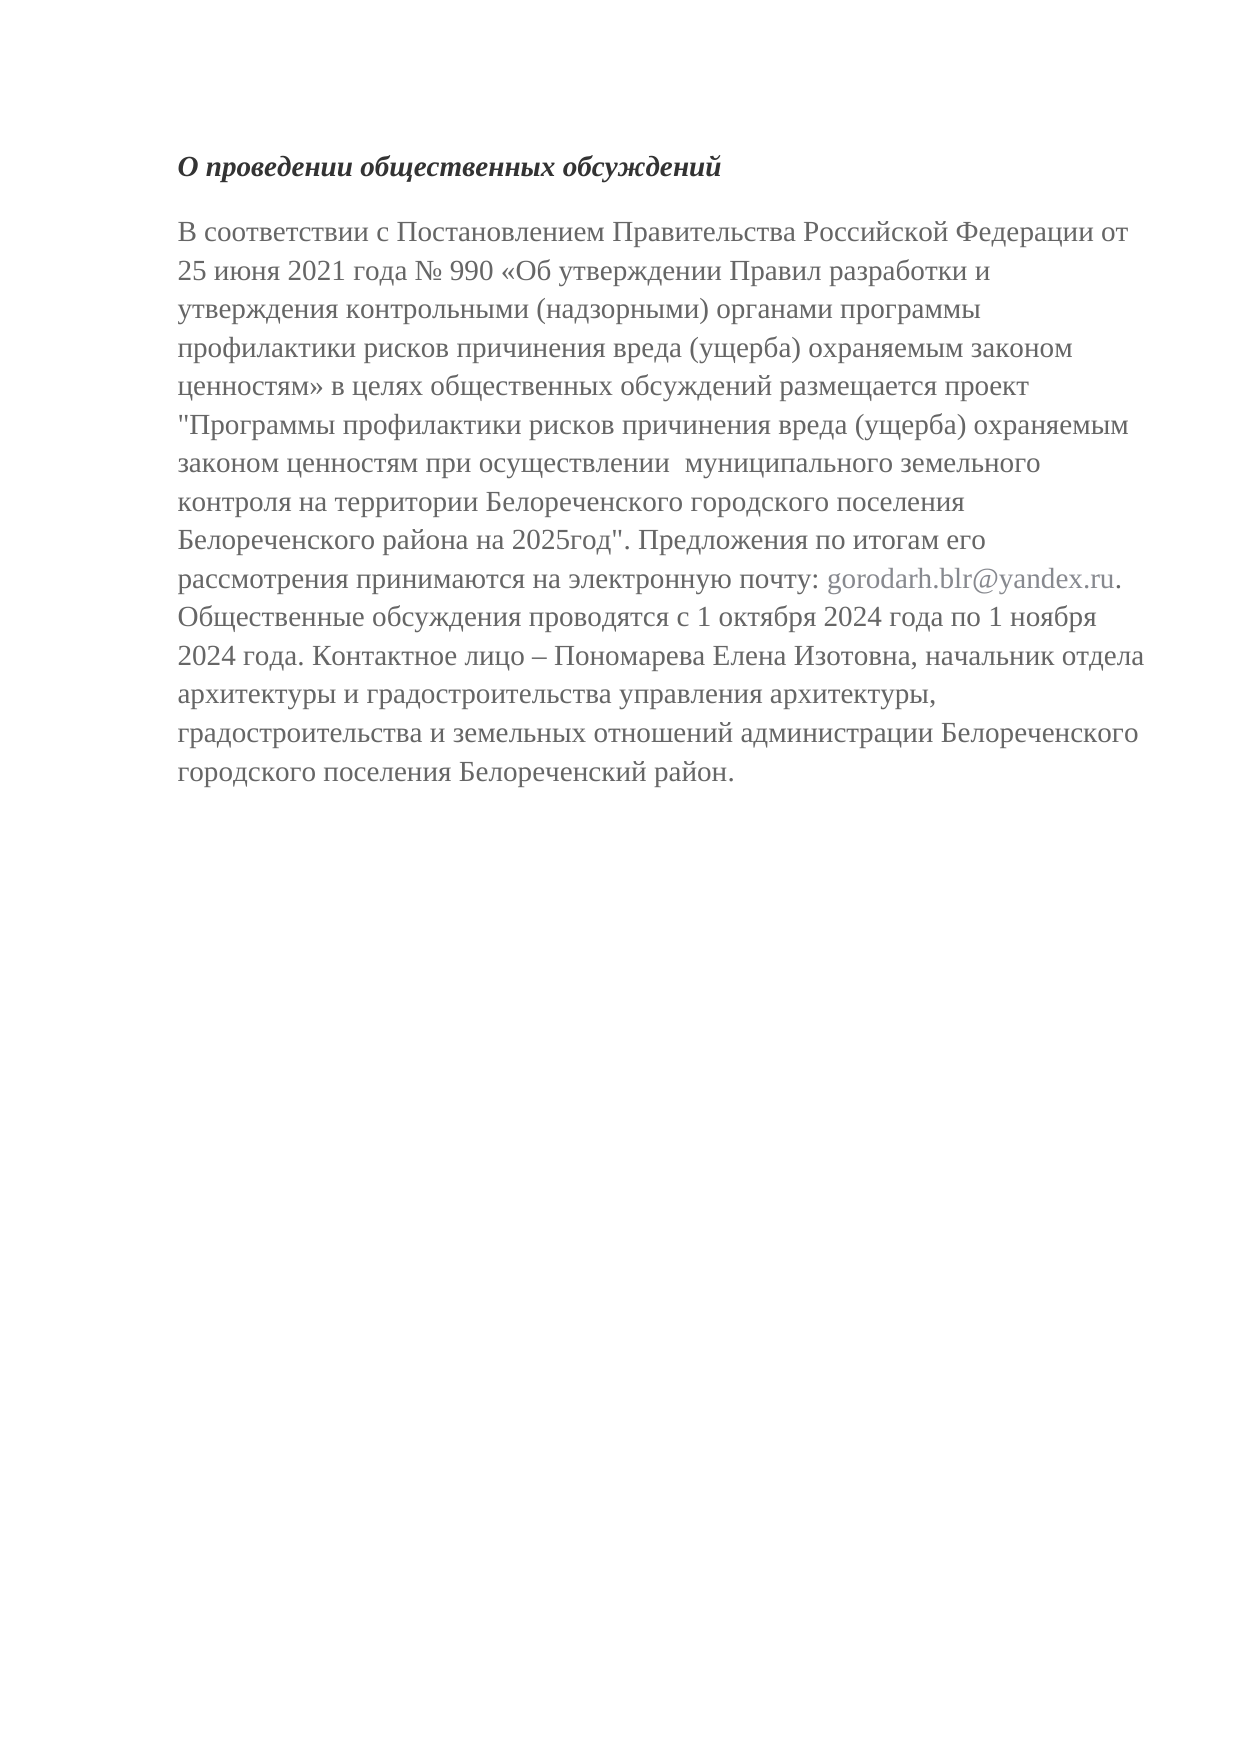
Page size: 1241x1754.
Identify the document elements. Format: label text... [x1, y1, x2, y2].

text О проведении общественных обсуждений [177, 149, 1152, 183]
text В соответствии с Постановлением Правительства Российской Федерации от 25 июня 2021 года № 990 «Об утверждении Правил разработки и утверждения контрольными (надзорными) органами программы профилактики рисков причинения вреда (ущерба) охраняемым законом ценностям» в целях общественных обсуждений размещается проект "Программы профилактики рисков причинения вреда (ущерба) охраняемым законом ценностям при осуществлении муниципального земельного контроля на территории Белореченского городского поселения Белореченского района на 2025год". Предложения по итогам его рассмотрения принимаются на электронную почту: gorodarh.blr@yandex.ru. Общественные обсуждения проводятся с 1 октября 2024 года по 1 ноября 2024 года. Контактное лицо – Пономарева Елена Изотовна, начальник отдела архитектуры и градостроительства управления архитектуры, градостроительства и земельных отношений администрации Белореченского городского поселения Белореченский район. [177, 214, 1152, 787]
